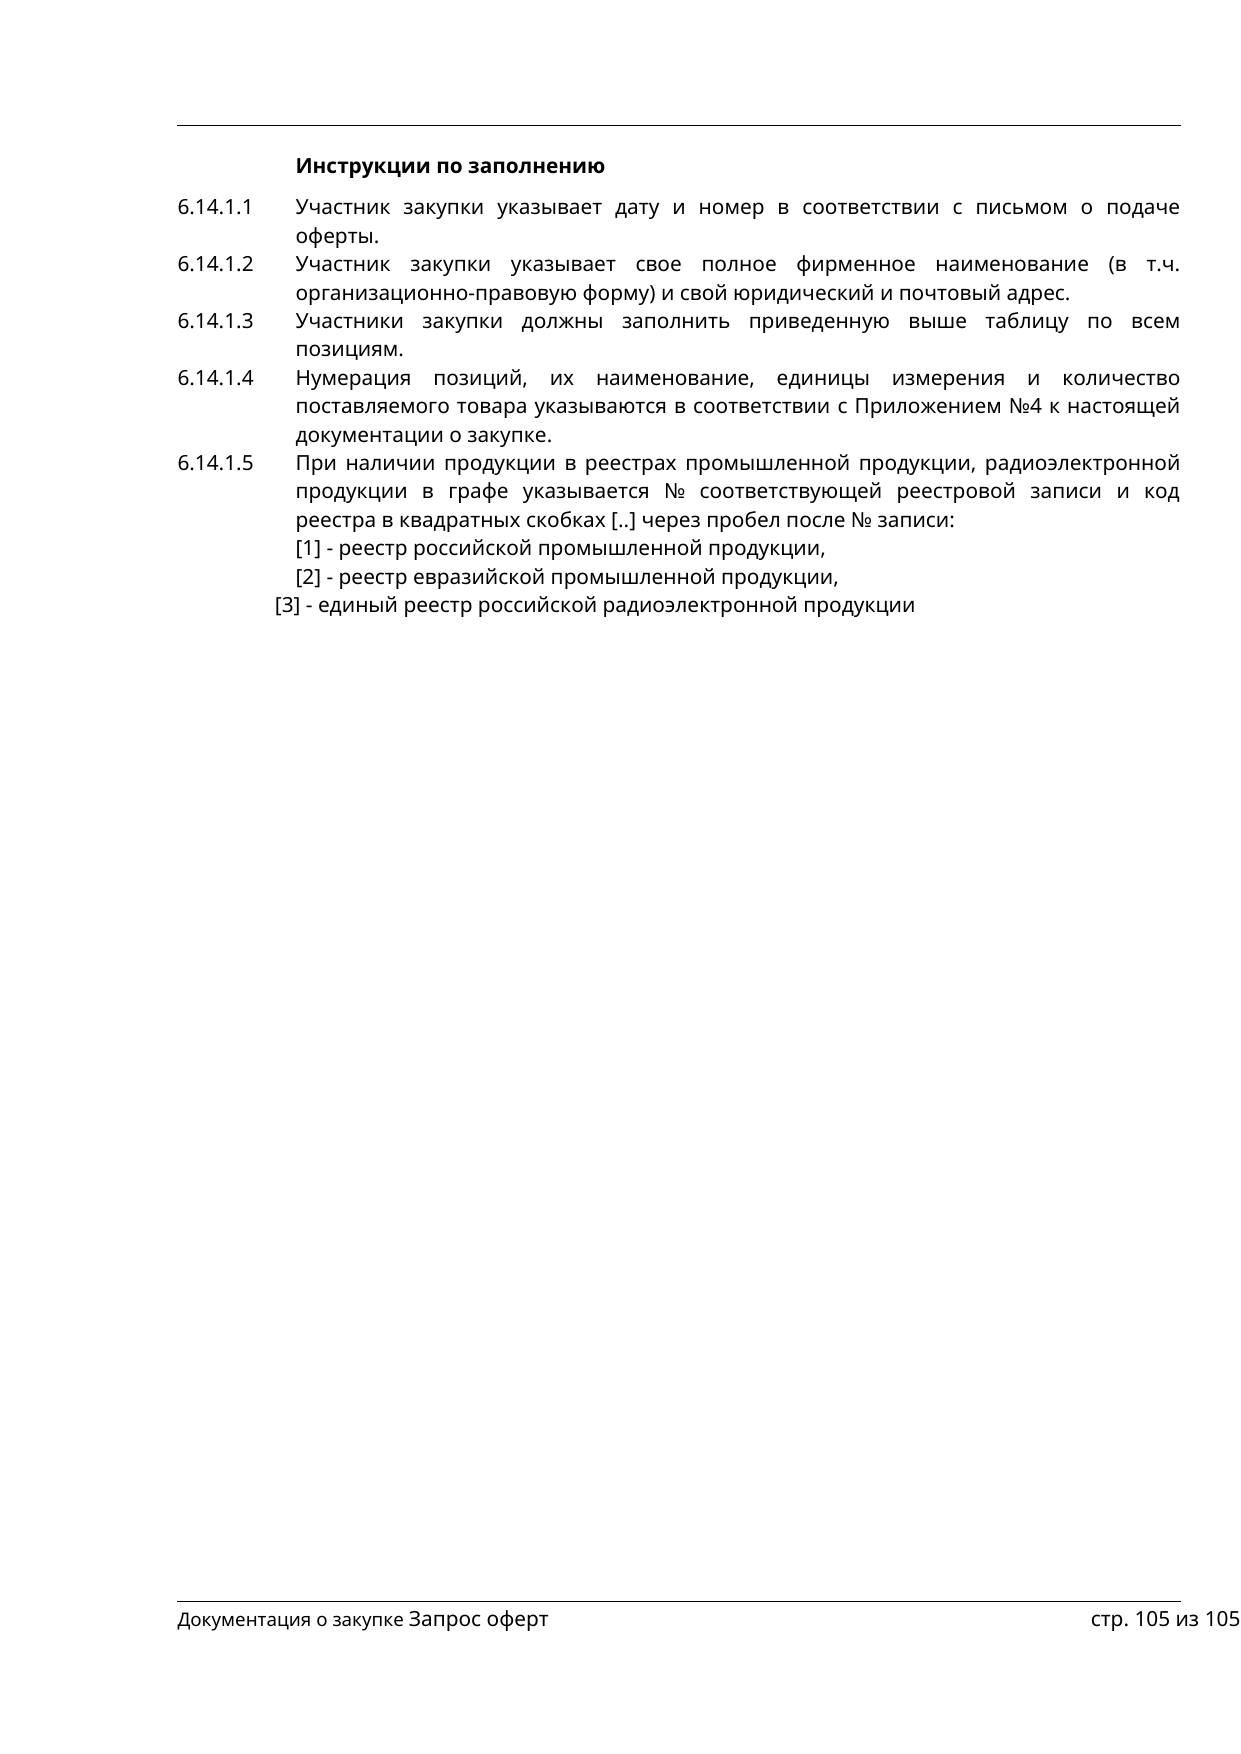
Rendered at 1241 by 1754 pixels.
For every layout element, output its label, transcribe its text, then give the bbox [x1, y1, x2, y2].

text Инструкции по заполнению [295, 151, 1181, 180]
list Участник закупки указывает дату и номер в соответствии с письмом о подаче оферты. [177, 192, 1181, 249]
list Участники закупки должны заполнить приведенную выше таблицу по всем позициям. [177, 306, 1181, 363]
list Нумерация позиций, их наименование, единицы измерения и количество поставляемого товара указываются в соответствии с Приложением №4 к настоящей документации о закупке. [177, 363, 1181, 448]
text [2] - реестр евразийской промышленной продукции, [295, 562, 1181, 590]
list При наличии продукции в реестрах промышленной продукции, радиоэлектронной продукции в графе указывается № соответствующей реестровой записи и код реестра в квадратных скобках [..] через пробел после № записи: [177, 448, 1181, 533]
text [3] - единый реестр российской радиоэлектронной продукции [177, 590, 1181, 619]
list Участник закупки указывает свое полное фирменное наименование (в т.ч. организационно-правовую форму) и свой юридический и почтовый адрес. [177, 249, 1181, 306]
text [1] - реестр российской промышленной продукции, [295, 533, 1181, 562]
